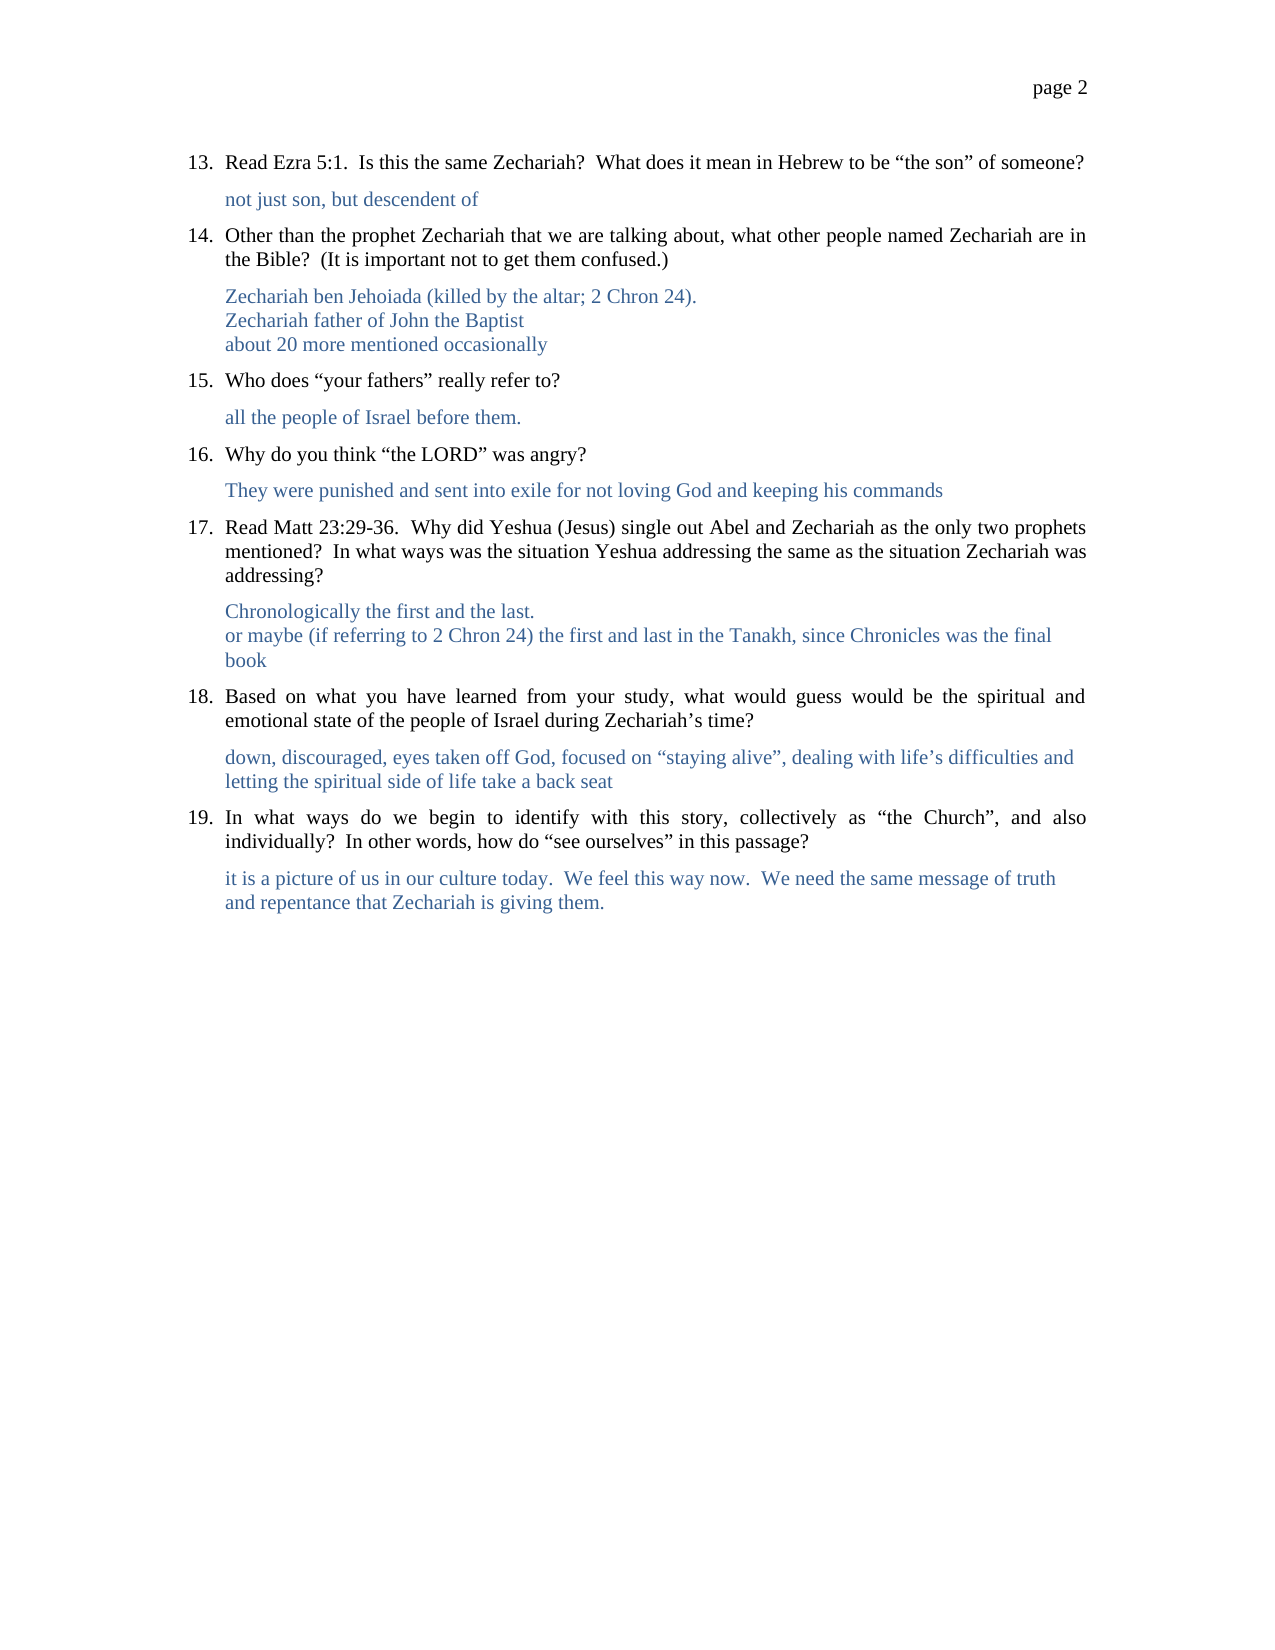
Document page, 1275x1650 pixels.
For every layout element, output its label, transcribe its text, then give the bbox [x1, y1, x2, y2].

text it is a picture of us in our culture today. We feel this way now. We need the same message of truth and repentance that Zechariah is giving them. [225, 866, 1087, 914]
text They were punished and sent into exile for not loving God and keeping his commands [225, 478, 1087, 502]
text not just son, but descendent of [225, 187, 1087, 211]
list In what ways do we begin to identify with this story, collectively as “the Church”, and also individually? In other words, how do “see ourselves” in this passage? [187, 805, 1087, 853]
text Zechariah ben Jehoiada (killed by the altar; 2 Chron 24). Zechariah father of John the Baptist about 20 more mentioned occasionally [225, 284, 1087, 356]
list Why do you think “the LORD” was angry? [187, 442, 1087, 466]
list Other than the prophet Zechariah that we are talking about, what other people named Zechariah are in the Bible? (It is important not to get them confused.) [187, 223, 1087, 271]
list Read Matt 23:29-36. Why did Yeshua (Jesus) single out Abel and Zechariah as the only two prophets mentioned? In what ways was the situation Yeshua addressing the same as the situation Zechariah was addressing? [187, 515, 1087, 587]
text all the people of Israel before them. [225, 405, 1087, 429]
list Who does “your fathers” really refer to? [187, 368, 1087, 392]
text down, discouraged, eyes taken off God, focused on “staying alive”, dealing with life’s difficulties and letting the spiritual side of life take a back seat [225, 745, 1087, 793]
list Based on what you have learned from your study, what would guess would be the spiritual and emotional state of the people of Israel during Zechariah’s time? [187, 684, 1087, 732]
text Chronologically the first and the last. or maybe (if referring to 2 Chron 24) the first and last in the Tanakh, since Chronicles was the final book [225, 599, 1087, 672]
list Read Ezra 5:1. Is this the same Zechariah? What does it mean in Hebrew to be “the son” of someone? [187, 150, 1087, 174]
